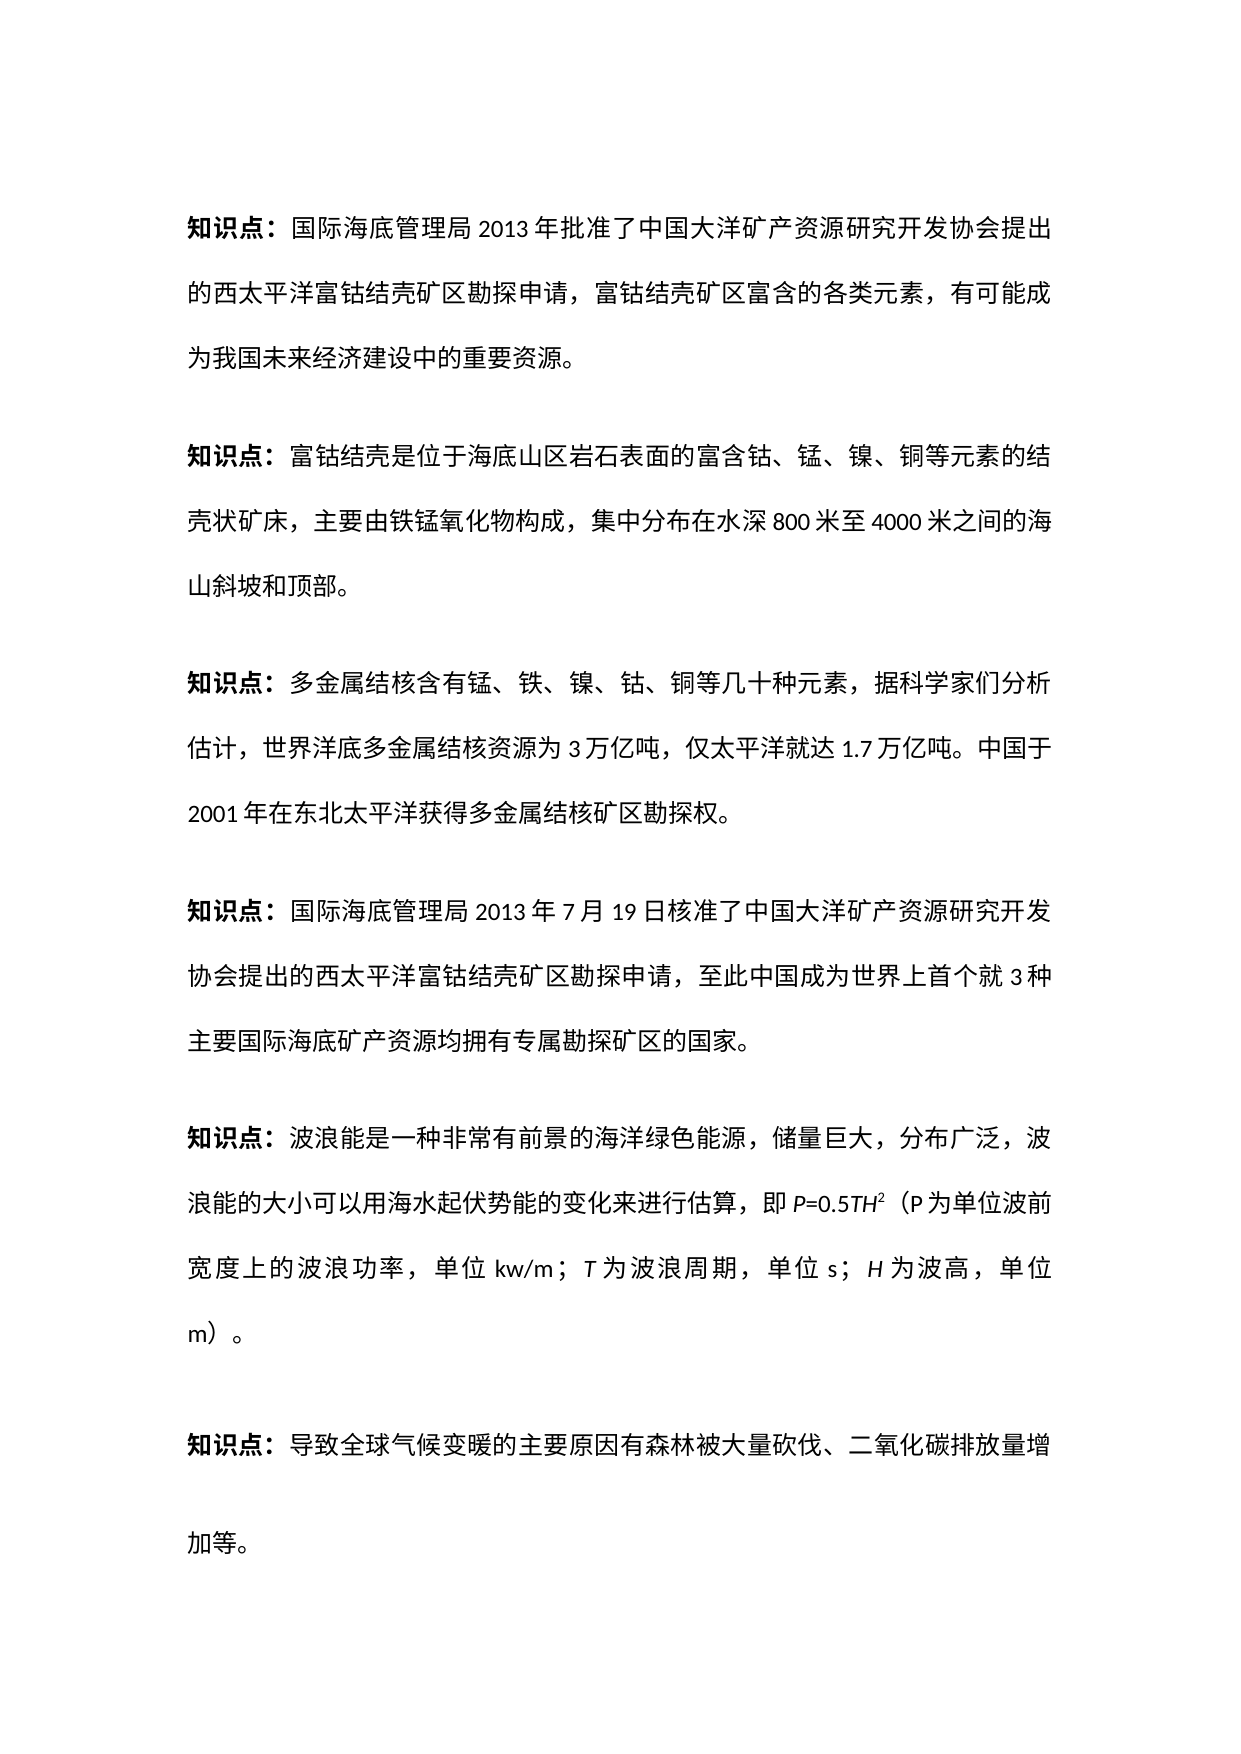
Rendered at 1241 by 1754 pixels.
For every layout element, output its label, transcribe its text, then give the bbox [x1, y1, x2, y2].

text 知识点：导致全球气候变暖的主要原因有森林被大量砍伐、二氧化碳排放量增加等。 [187, 1411, 1053, 1574]
